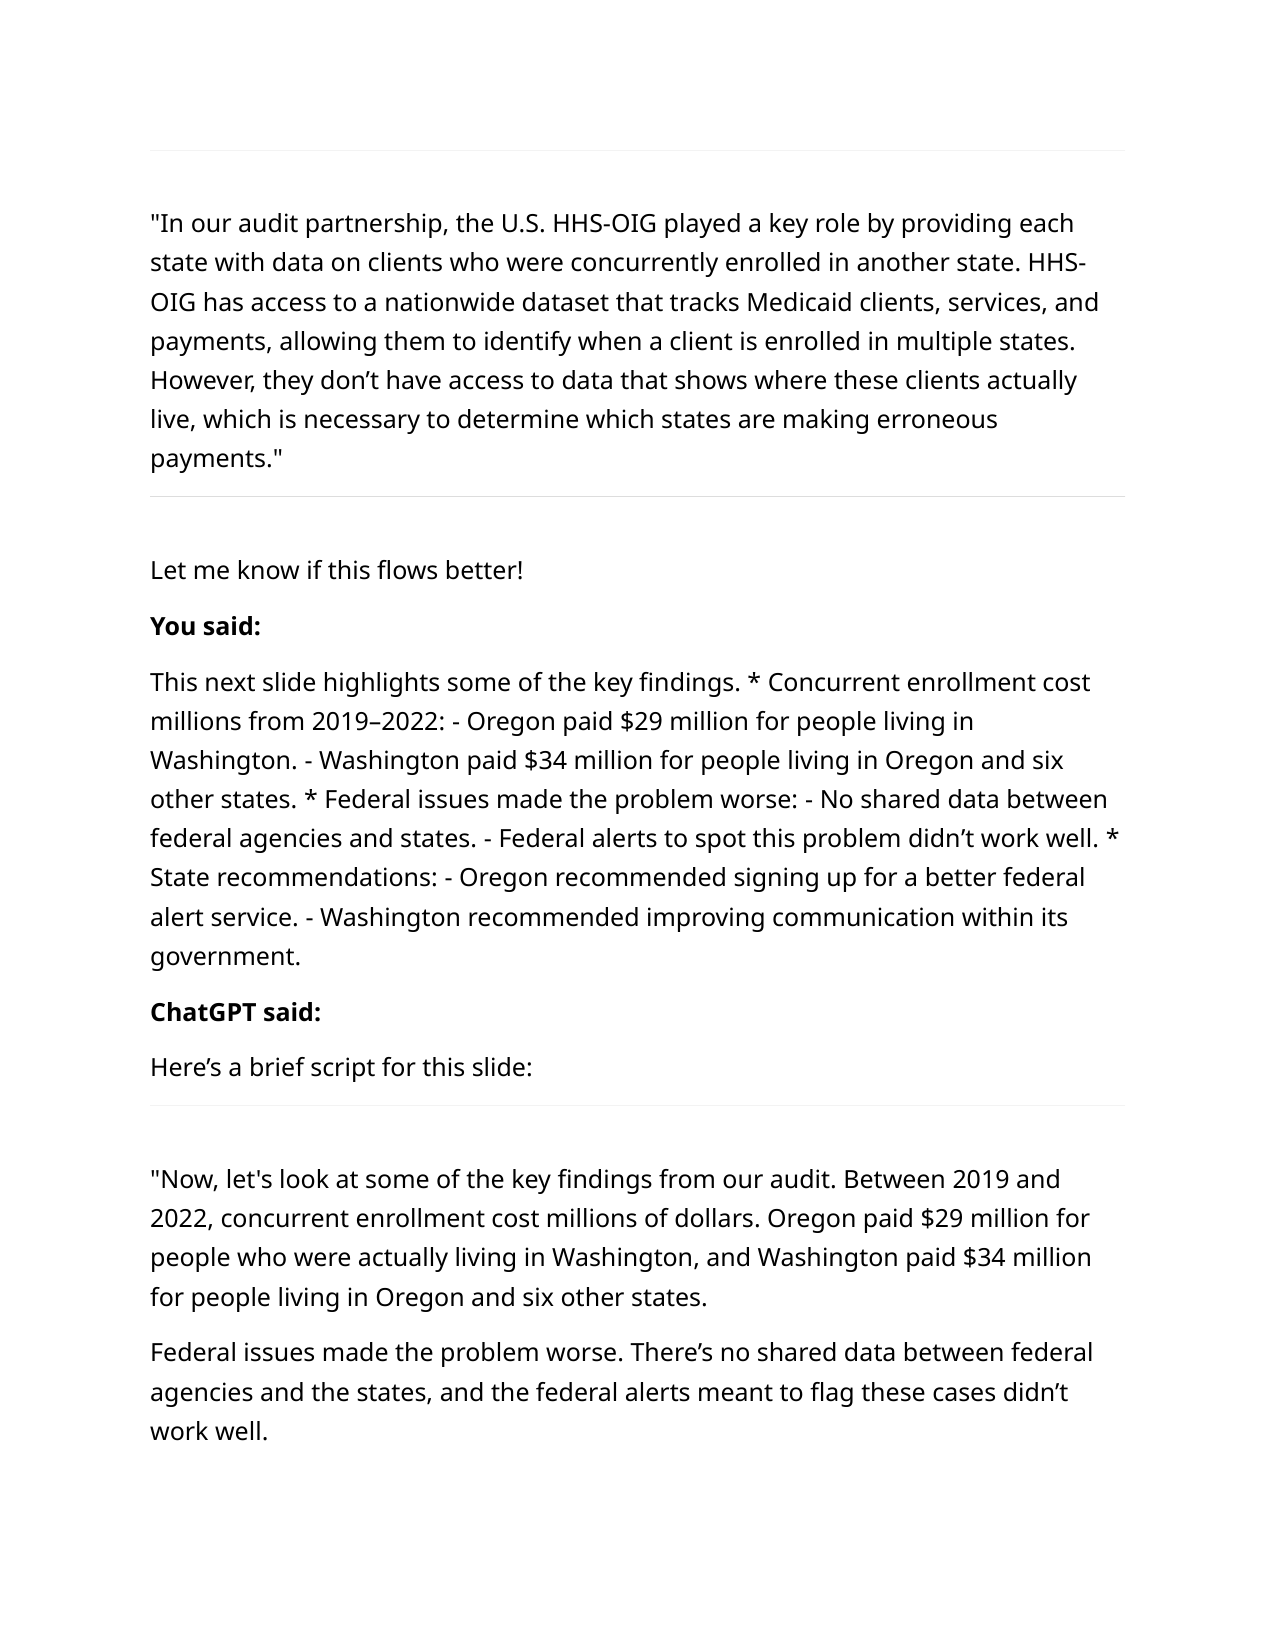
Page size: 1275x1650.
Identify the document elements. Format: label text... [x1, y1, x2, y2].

text "In our audit partnership, the U.S. HHS-OIG played a key role by providing each state with data on clients who were concurrently enrolled in another state. HHS-OIG has access to a nationwide dataset that tracks Medicaid clients, services, and payments, allowing them to identify when a client is enrolled in multiple states. However, they don’t have access to data that shows where these clients actually live, which is necessary to determine which states are making erroneous payments." [150, 206, 1125, 475]
text This next slide highlights some of the key findings. * Concurrent enrollment cost millions from 2019–2022:​ - Oregon paid $29 million for people living in Washington.​ - Washington paid $34 million for people living in Oregon and six other states.​ * Federal issues made the problem worse:​ - No shared data between federal agencies and states.​ - Federal alerts to spot this problem didn’t work well.​ * State recommendations:​ - Oregon recommended signing up for a better federal alert service.​ - Washington recommended improving communication within its government. [150, 664, 1125, 972]
text ChatGPT said: [150, 994, 1125, 1028]
text You said: [150, 608, 1125, 642]
text Federal issues made the problem worse. There’s no shared data between federal agencies and the states, and the federal alerts meant to flag these cases didn’t work well. [150, 1335, 1125, 1447]
text Here’s a brief script for this slide: [150, 1050, 1125, 1084]
text "Now, let's look at some of the key findings from our audit. Between 2019 and 2022, concurrent enrollment cost millions of dollars. Oregon paid $29 million for people who were actually living in Washington, and Washington paid $34 million for people living in Oregon and six other states. [150, 1162, 1125, 1313]
text Let me know if this flows better! [150, 552, 1125, 587]
